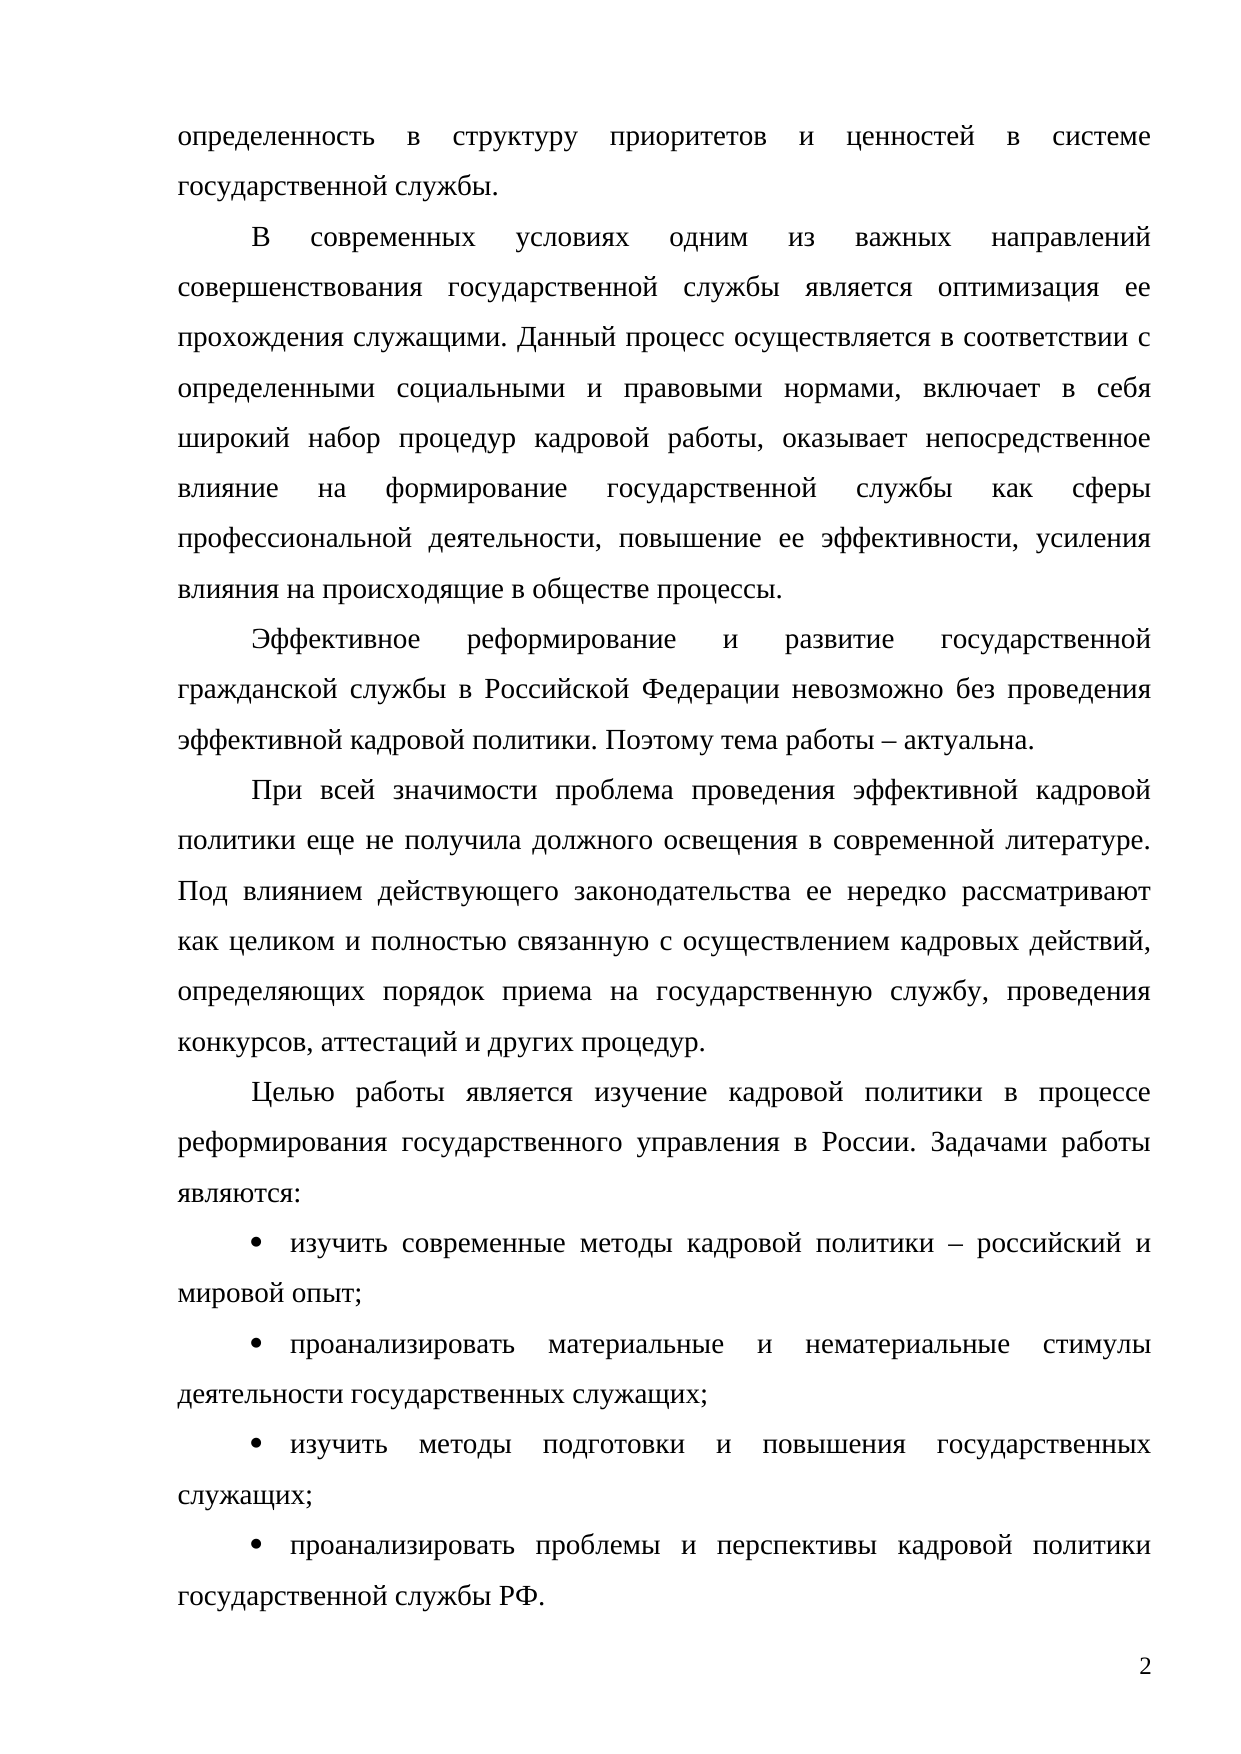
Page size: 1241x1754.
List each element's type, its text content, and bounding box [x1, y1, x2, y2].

text В современных условиях одним из важных направлений совершенствования государственной службы является оптимизация ее прохождения служащими. Данный процесс осуществляется в соответствии с определенными социальными и правовыми нормами, включает в себя широкий набор процедур кадровой работы, оказывает непосредственное влияние на формирование государственной службы как сферы профессиональной деятельности, повышение ее эффективности, усиления влияния на происходящие в обществе процессы. [177, 219, 1152, 604]
text Целью работы является изучение кадровой политики в процессе реформирования государственного управления в России. Задачами работы являются: [177, 1074, 1152, 1208]
text При всей значимости проблема проведения эффективной кадровой политики еще не получила должного освещения в современной литературе. Под влиянием действующего законодательства ее нередко рассматривают как целиком и полностью связанную с осуществлением кадровых действий, определяющих порядок приема на государственную службу, проведения конкурсов, аттестаций и других процедур. [177, 772, 1152, 1057]
text Эффективное реформирование и развитие государственной гражданской службы в Российской Федерации невозможно без проведения эффективной кадровой политики. Поэтому тема работы – актуальна. [177, 621, 1152, 755]
list изучить современные методы кадровой политики – российский и мировой опыт; [177, 1225, 1152, 1309]
list изучить методы подготовки и повышения государственных служащих; [177, 1426, 1152, 1510]
list проанализировать материальные и нематериальные стимулы деятельности государственных служащих; [177, 1326, 1152, 1410]
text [177, 118, 1152, 202]
list проанализировать проблемы и перспективы кадровой политики государственной службы РФ. [177, 1527, 1152, 1611]
